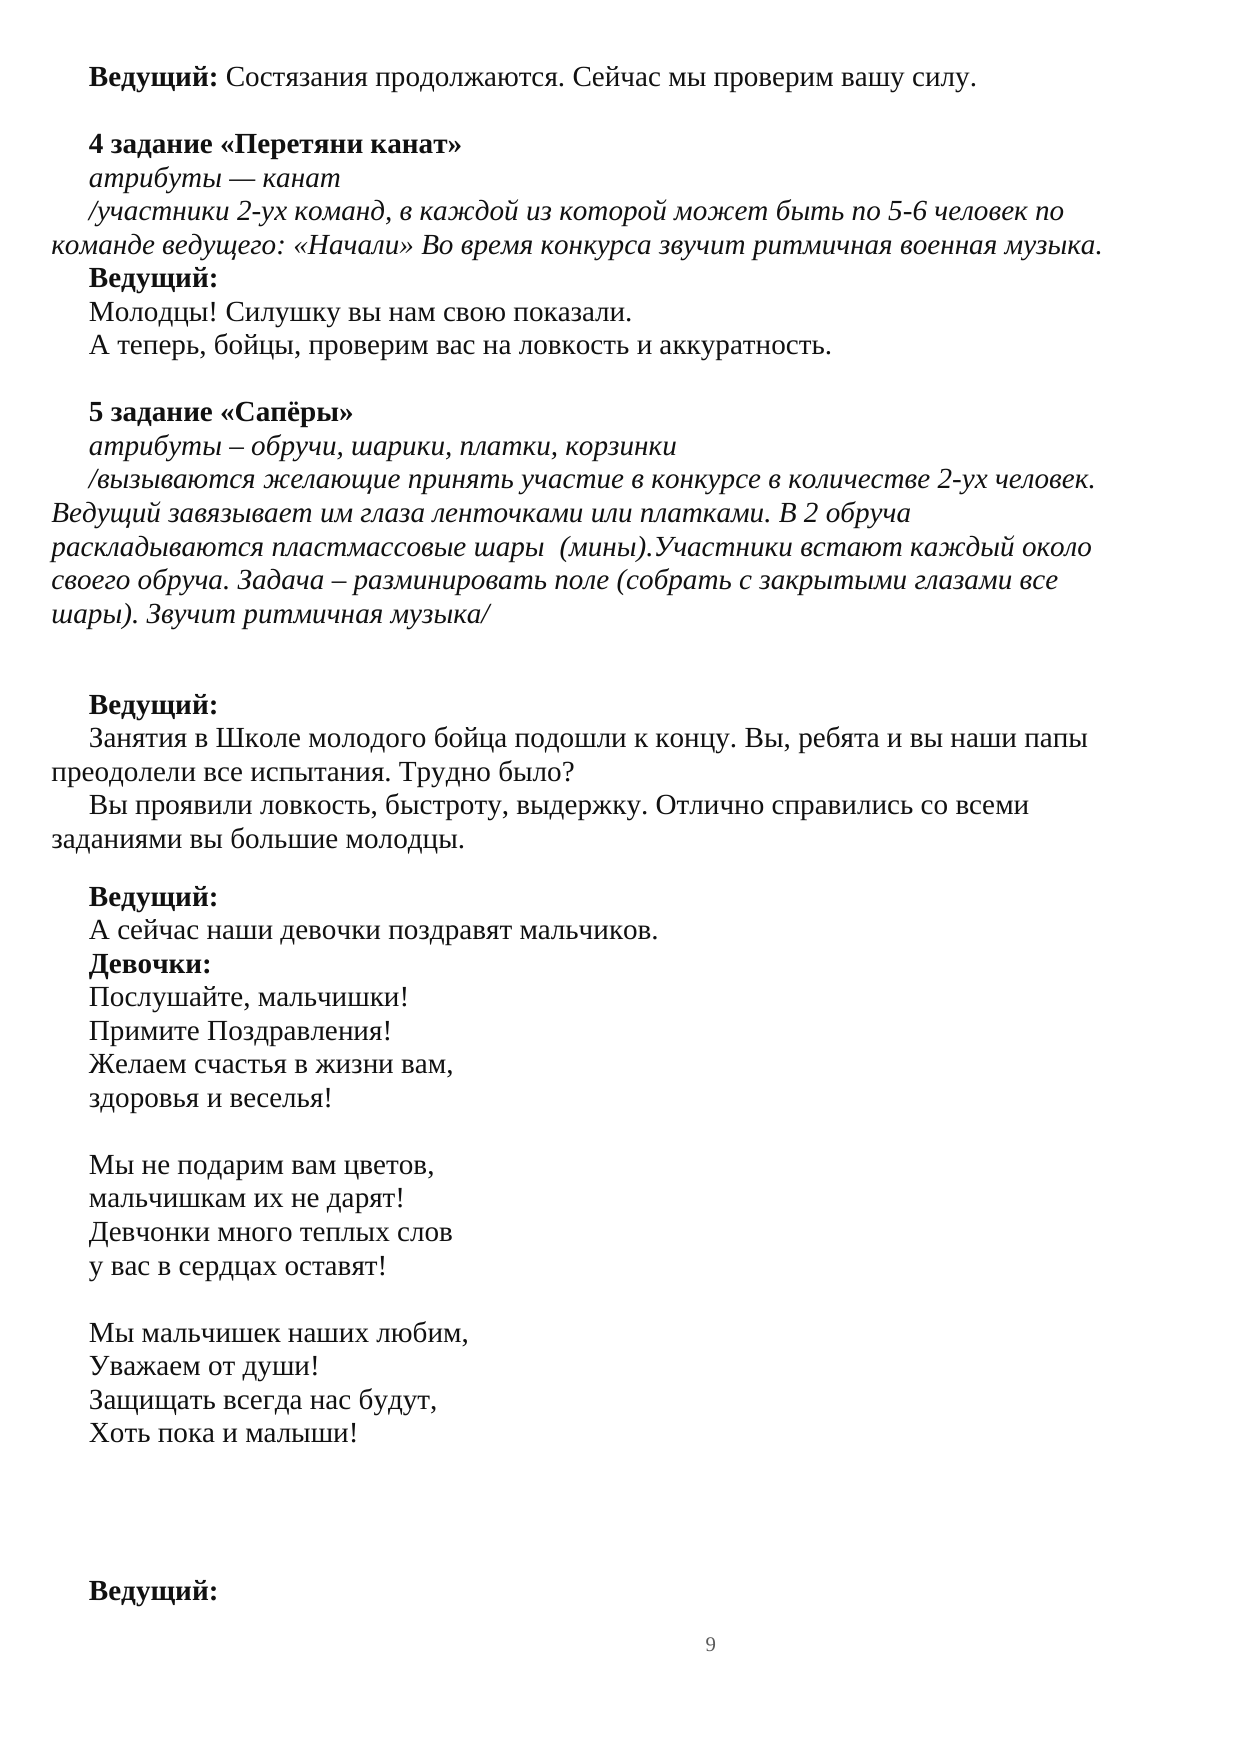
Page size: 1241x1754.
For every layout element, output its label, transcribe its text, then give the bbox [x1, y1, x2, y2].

text Желаем счастья в жизни вам, [51, 1046, 1152, 1080]
text /участники 2-ух команд, в каждой из которой может быть по 5-6 человек по команде ведущего: «Начали» Во время конкурса звучит ритмичная военная музыка. [51, 193, 1152, 260]
text Девочки: [51, 946, 1152, 979]
text Девчонки много теплых слов [51, 1214, 1152, 1248]
text Вы проявили ловкость, быстроту, выдержку. Отлично справились со всеми заданиями вы большие молодцы. [51, 787, 1152, 854]
text Послушайте, мальчишки! [51, 979, 1152, 1013]
text Примите Поздравления! [51, 1013, 1152, 1046]
text 4 задание «Перетяни канат» [51, 126, 1152, 160]
text Ведущий: [51, 1573, 1152, 1607]
text Ведущий: [51, 260, 1152, 294]
text Молодцы! Силушку вы нам свою показали. [51, 294, 1152, 327]
text 5 задание «Сапёры» [51, 394, 1152, 428]
text атрибуты – обручи, шарики, платки, корзинки [51, 428, 1152, 462]
text /вызываются желающие принять участие в конкурсе в количестве 2-ух человек. Ведущий завязывает им глаза ленточками или платками. В 2 обруча раскладываются пластмассовые шары (мины).Участники встают каждый около своего обруча. Задача – разминировать поле (собрать с закрытыми глазами все шары). Звучит ритмичная музыка/ [51, 462, 1152, 629]
text атрибуты — канат [51, 160, 1152, 193]
text Ведущий: Состязания продолжаются. Сейчас мы проверим вашу силу. [51, 59, 1152, 93]
text Занятия в Школе молодого бойца подошли к концу. Вы, ребята и вы наши папы преодолели все испытания. Трудно было? [51, 720, 1152, 787]
text мальчишкам их не дарят! [51, 1181, 1152, 1214]
text Уважаем от души! [51, 1348, 1152, 1382]
text А теперь, бойцы, проверим вас на ловкость и аккуратность. [51, 327, 1152, 361]
text Ведущий: [51, 879, 1152, 912]
text Хоть пока и малыши! [51, 1415, 1152, 1449]
text Мы не подарим вам цветов, [51, 1147, 1152, 1181]
text Ведущий: [51, 687, 1152, 720]
text у вас в сердцах оставят! [51, 1248, 1152, 1281]
text Защищать всегда нас будут, [51, 1382, 1152, 1415]
text А сейчас наши девочки поздравят мальчиков. [51, 912, 1152, 946]
text здоровья и веселья! [51, 1080, 1152, 1113]
text Мы мальчишек наших любим, [51, 1315, 1152, 1348]
